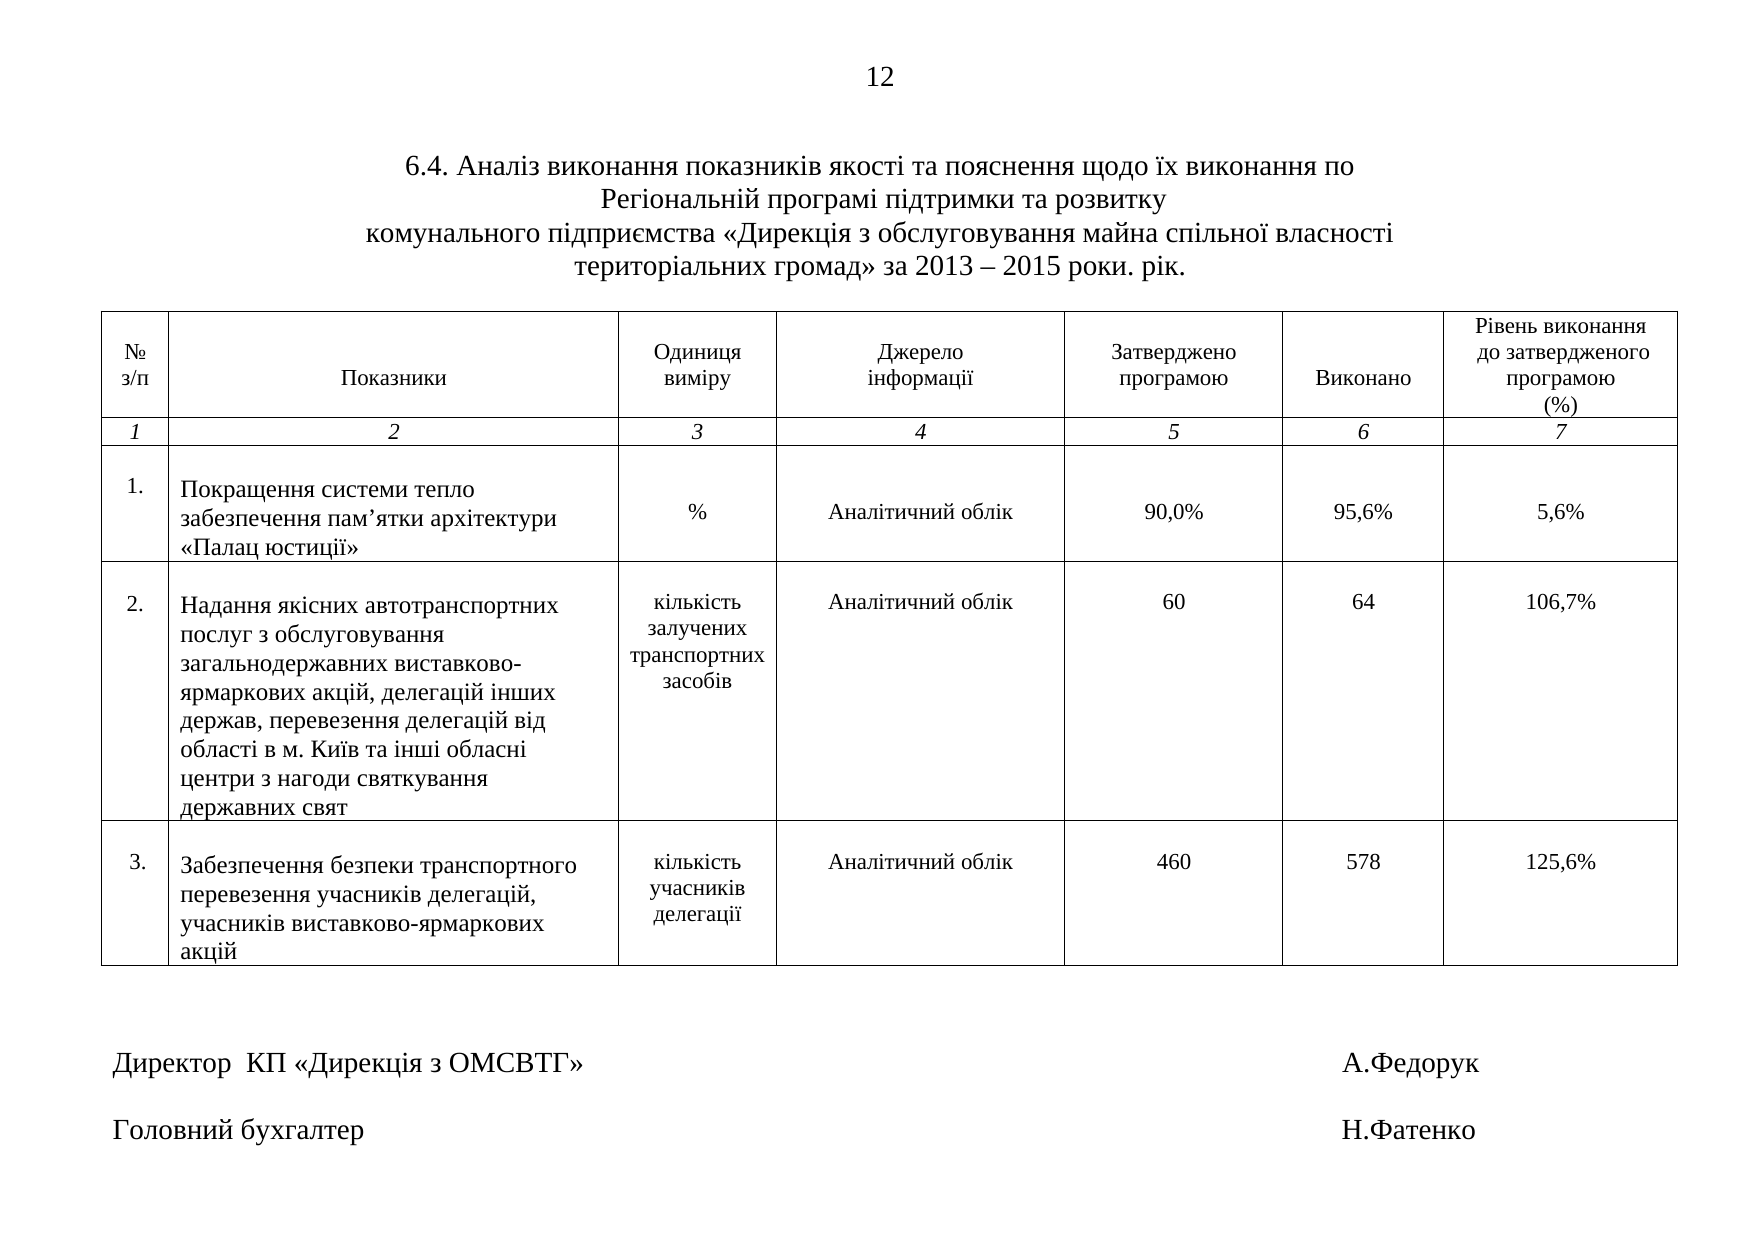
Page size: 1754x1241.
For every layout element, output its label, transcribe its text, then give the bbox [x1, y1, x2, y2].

table_cell 6 [1283, 418, 1443, 444]
table_cell кількість залучених транспортних засобів [619, 562, 776, 820]
text Директор КП «Дирекція з ОМСВТГ» А.Федорук [112, 1045, 1648, 1079]
table_cell 90,0% [1065, 446, 1282, 561]
table_cell 125,6% [1444, 821, 1677, 965]
table_cell % [619, 446, 776, 561]
table_cell 578 [1283, 821, 1443, 965]
table_header № з/п [102, 312, 168, 417]
table_header Затверджено програмою [1065, 312, 1282, 417]
table_cell 3 [619, 418, 776, 444]
text Головний бухгалтер Н.Фатенко [112, 1112, 1648, 1146]
table_cell Забезпечення безпеки транспортного перевезення учасників делегацій, учасників виставково-ярмаркових акцій [169, 821, 618, 965]
table_header Показники [169, 312, 618, 417]
text територіальних громад» за 2013 – 2015 роки. рік. [112, 248, 1648, 282]
table_cell Аналітичний облік [777, 821, 1064, 965]
table_cell Аналітичний облік [777, 446, 1064, 561]
table_cell 1 [102, 418, 168, 444]
table_header Одиниця виміру [619, 312, 776, 417]
table_cell 5 [1065, 418, 1282, 444]
table_cell Надання якісних автотранспортних послуг з обслуговування загальнодержавних виставково-ярмаркових акцій, делегацій інших держав, перевезення делегацій від області в м. Київ та інші обласні центри з нагоди святкування державних свят [169, 562, 618, 820]
table_cell кількість учасників делегації [619, 821, 776, 965]
table_cell 1. [102, 446, 168, 561]
table_cell 106,7% [1444, 562, 1677, 820]
table_header Джерело інформації [777, 312, 1064, 417]
text комунального підприємства «Дирекція з обслуговування майна спільної власності [112, 215, 1648, 248]
table_cell 5,6% [1444, 446, 1677, 561]
table_cell Аналітичний облік [777, 562, 1064, 820]
table_cell 7 [1444, 418, 1677, 444]
table_cell 95,6% [1283, 446, 1443, 561]
table_header Рівень виконання до затвердженого програмою (%) [1444, 312, 1677, 417]
table_cell 2 [169, 418, 618, 444]
table_cell 4 [777, 418, 1064, 444]
table_cell 64 [1283, 562, 1443, 820]
table_cell Покращення системи тепло забезпечення пам’ятки архітектури «Палац юстиції» [169, 446, 618, 561]
table_cell 460 [1065, 821, 1282, 965]
text Регіональній програмі підтримки та розвитку [112, 181, 1648, 215]
text 6.4. Аналіз виконання показників якості та пояснення щодо їх виконання по [112, 148, 1648, 181]
table_cell 60 [1065, 562, 1282, 820]
table_cell 3. [102, 821, 168, 965]
table_cell 2. [102, 562, 168, 820]
table_header Виконано [1283, 312, 1443, 417]
